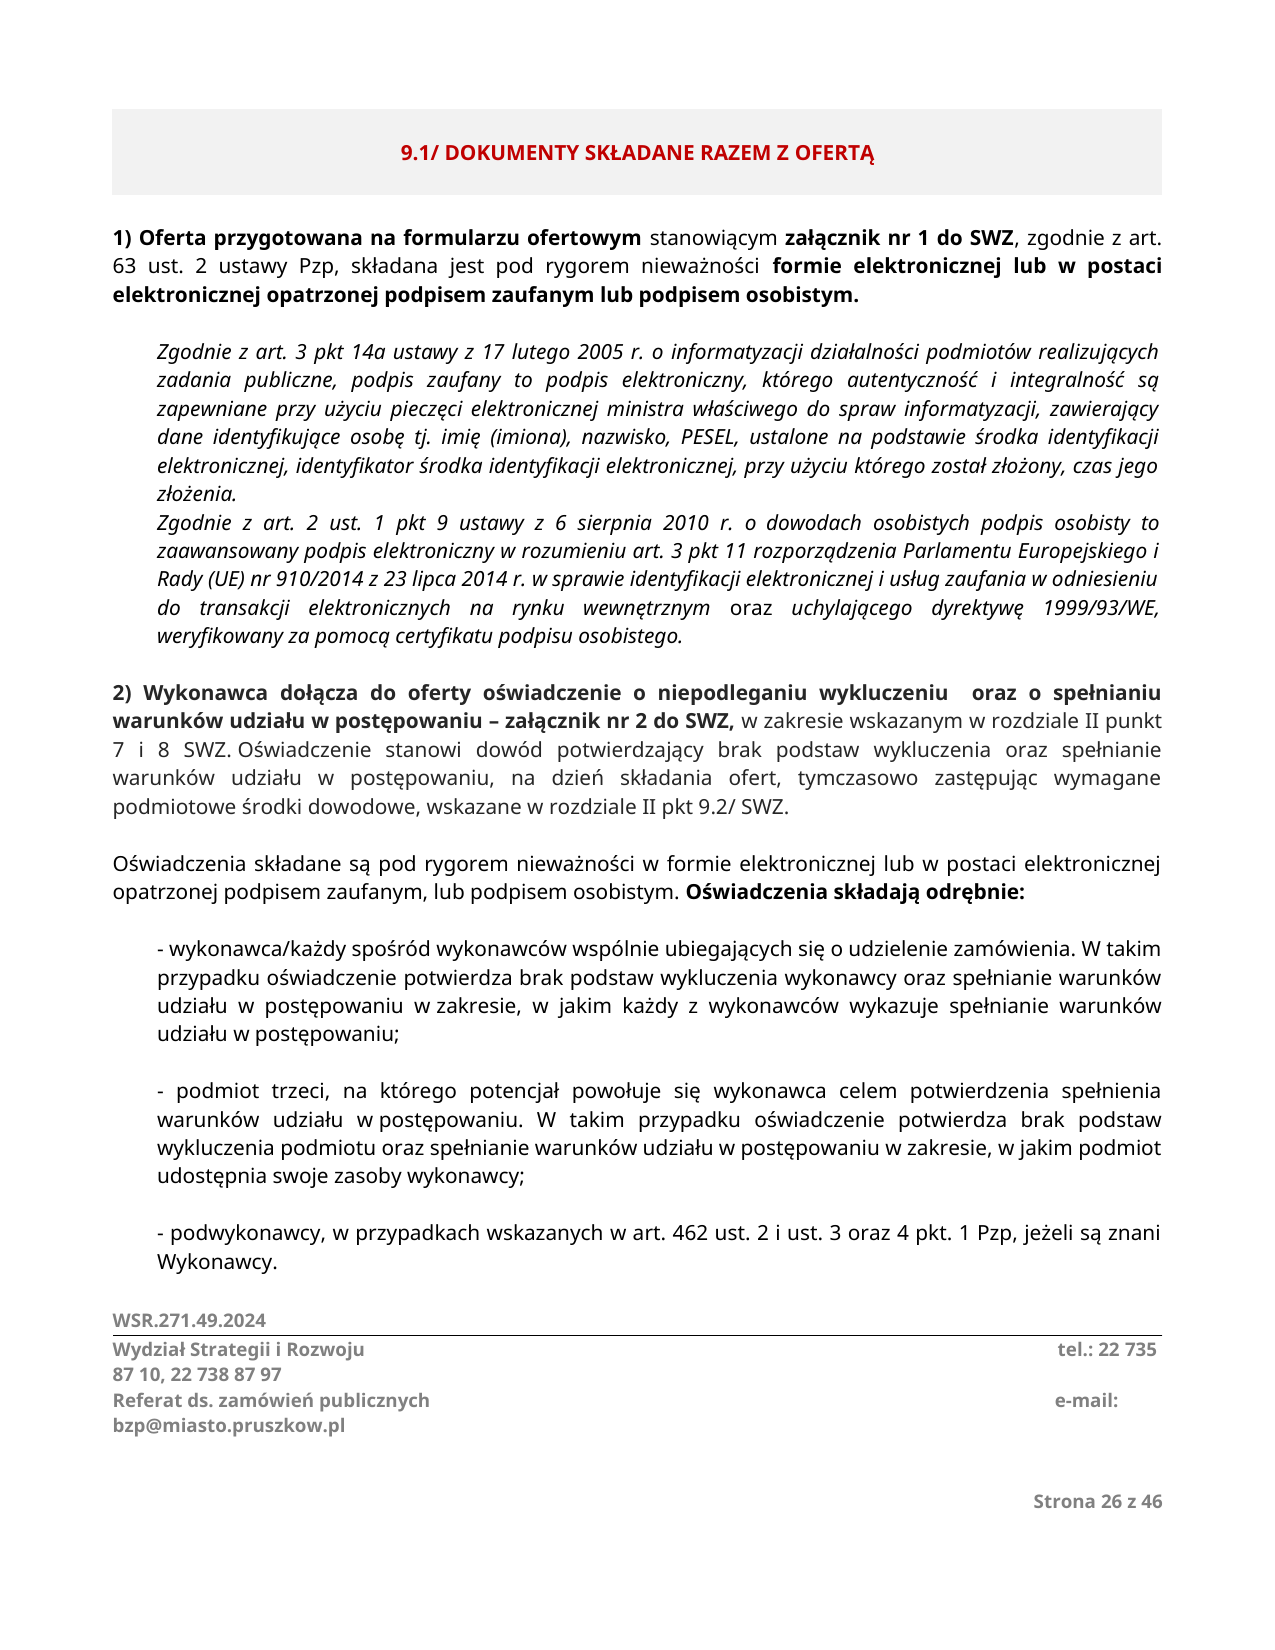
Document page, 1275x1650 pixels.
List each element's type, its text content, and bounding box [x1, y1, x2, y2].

text Oświadczenia składane są pod rygorem nieważności w formie elektronicznej lub w postaci elektronicznej opatrzonej podpisem zaufanym, lub podpisem osobistym. Oświadczenia składają odrębnie: [112, 849, 1162, 906]
text 9.1/ DOKUMENTY SKŁADANE RAZEM Z OFERTĄ [112, 138, 1162, 166]
text Zgodnie z art. 3 pkt 14a ustawy z 17 lutego 2005 r. o informatyzacji działalności podmiotów realizujących zadania publiczne, podpis zaufany to podpis elektroniczny, którego autentyczność i integralność są zapewniane przy użyciu pieczęci elektronicznej ministra właściwego do spraw informatyzacji, zawierający dane identyfikujące osobę tj. imię (imiona), nazwisko, PESEL, ustalone na podstawie środka identyfikacji elektronicznej, identyfikator środka identyfikacji elektronicznej, przy użyciu którego został złożony, czas jego złożenia. [157, 337, 1162, 508]
text 2) Wykonawca dołącza do oferty oświadczenie o niepodleganiu wykluczeniu oraz o spełnianiu warunków udziału w postępowaniu – załącznik nr 2 do SWZ, w zakresie wskazanym w rozdziale II punkt 7 i 8 SWZ. Oświadczenie stanowi dowód potwierdzający brak podstaw wykluczenia oraz spełnianie warunków udziału w postępowaniu, na dzień składania ofert, tymczasowo zastępując wymagane podmiotowe środki dowodowe, wskazane w rozdziale II pkt 9.2/ SWZ. [112, 678, 1162, 820]
text Zgodnie z art. 2 ust. 1 pkt 9 ustawy z 6 sierpnia 2010 r. o dowodach osobistych podpis osobisty to zaawansowany podpis elektroniczny w rozumieniu art. 3 pkt 11 rozporządzenia Parlamentu Europejskiego i Rady (UE) nr 910/2014 z 23 lipca 2014 r. w sprawie identyfikacji elektronicznej i usług zaufania w odniesieniu do transakcji elektronicznych na rynku wewnętrznym oraz uchylającego dyrektywę 1999/93/WE, weryfikowany za pomocą certyfikatu podpisu osobistego. [157, 508, 1162, 650]
text 1) Oferta przygotowana na formularzu ofertowym stanowiącym załącznik nr 1 do SWZ, zgodnie z art. 63 ust. 2 ustawy Pzp, składana jest pod rygorem nieważności formie elektronicznej lub w postaci elektronicznej opatrzonej podpisem zaufanym lub podpisem osobistym. [112, 223, 1162, 308]
text - podwykonawcy, w przypadkach wskazanych w art. 462 ust. 2 i ust. 3 oraz 4 pkt. 1 Pzp, jeżeli są znani Wykonawcy. [157, 1218, 1162, 1275]
text - podmiot trzeci, na którego potencjał powołuje się wykonawca celem potwierdzenia spełnienia warunków udziału w postępowaniu. W takim przypadku oświadczenie potwierdza brak podstaw wykluczenia podmiotu oraz spełnianie warunków udziału w postępowaniu w zakresie, w jakim podmiot udostępnia swoje zasoby wykonawcy; [157, 1076, 1162, 1190]
text - wykonawca/każdy spośród wykonawców wspólnie ubiegających się o udzielenie zamówienia. W takim przypadku oświadczenie potwierdza brak podstaw wykluczenia wykonawcy oraz spełnianie warunków udziału w postępowaniu w zakresie, w jakim każdy z wykonawców wykazuje spełnianie warunków udziału w postępowaniu; [157, 934, 1162, 1048]
